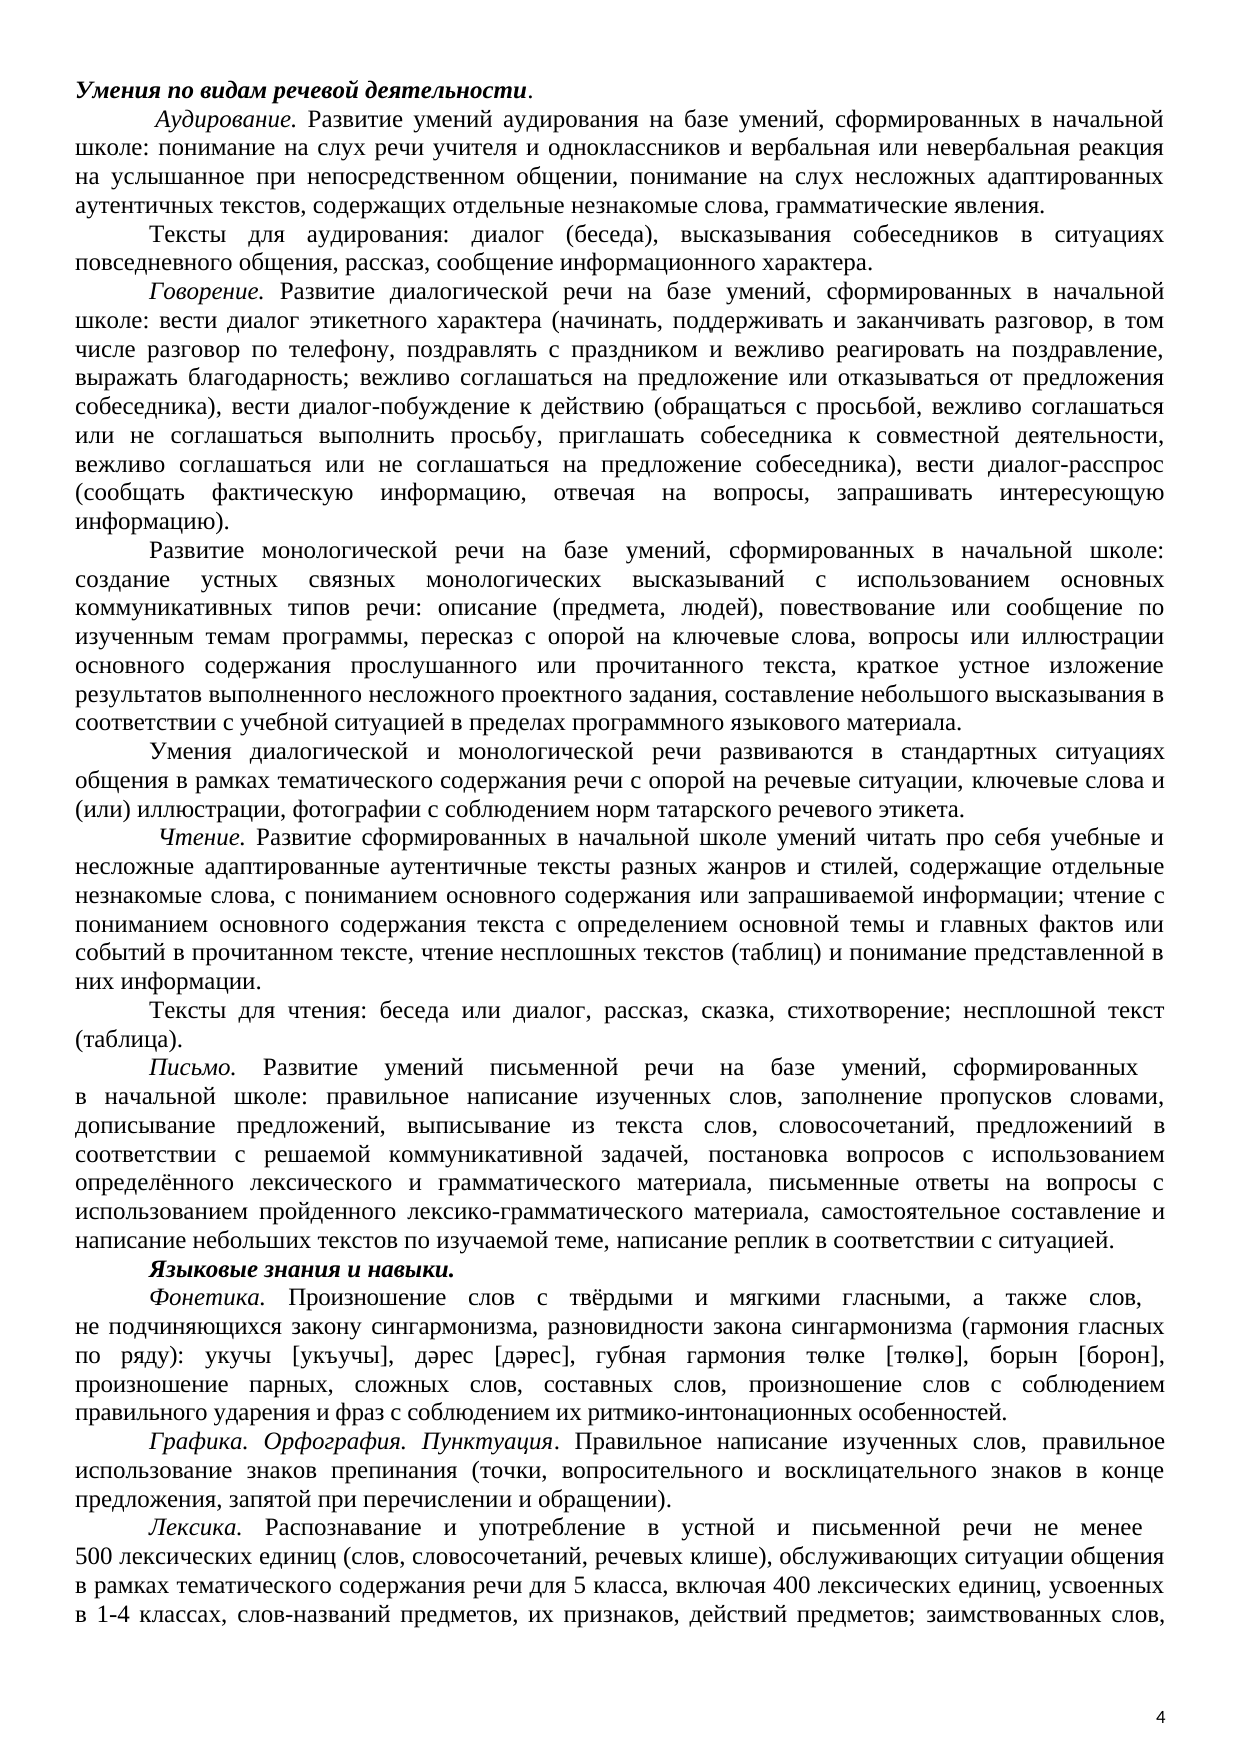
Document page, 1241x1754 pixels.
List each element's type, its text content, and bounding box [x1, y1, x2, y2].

text Языковые знания и навыки. [75, 1254, 1165, 1282]
text Тексты для аудирования: диалог (беседа), высказывания собеседников в ситуациях повседневного общения, рассказ, сообщение информационного характера. [75, 219, 1165, 276]
text Развитие монологической речи на базе умений, сформированных в начальной школе: создание устных связных монологических высказываний с использованием основных коммуникативных типов речи: описание (предмета, людей), повествование или сообщение по изученным темам программы, пересказ с опорой на ключевые слова, вопросы или иллюстрации основного содержания прослушанного или прочитанного текста, краткое устное изложение результатов выполненного несложного проектного задания, составление небольшого высказывания в соответствии с учебной ситуацией в пределах программного языкового материала. [75, 535, 1165, 736]
text Чтение. Развитие сформированных в начальной школе умений читать про себя учебные и несложные адаптированные аутентичные тексты разных жанров и стилей, содержащие отдельные незнакомые слова, с пониманием основного содержания или запрашиваемой информации; чтение с пониманием основного содержания текста с определением основной темы и главных фактов или событий в прочитанном тексте, чтение несплошных текстов (таблиц) и понимание представленной в них информации. [75, 822, 1165, 995]
text Письмо. Развитие умений письменной речи на базе умений, сформированных в начальной школе: правильное написание изученных слов, заполнение пропусков словами, дописывание предложений, выписывание из текста слов, словосочетаний, предложениий в соответствии с решаемой коммуникативной задачей, постановка вопросов с использованием определённого лексического и грамматического материала, письменные ответы на вопросы с использованием пройденного лексико-грамматического материала, самостоятельное составление и написание небольших текстов по изучаемой теме, написание реплик в соответствии с ситуацией. [75, 1052, 1165, 1254]
text Тексты для чтения: беседа или диалог, рассказ, сказка, стихотворение; несплошной текст (таблица). [75, 995, 1165, 1052]
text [75, 1512, 1165, 1627]
text Умения диалогической и монологической речи развиваются в стандартных ситуациях общения в рамках тематического содержания речи с опорой на речевые ситуации, ключевые слова и (или) иллюстрации, фотографии с соблюдением норм татарского речевого этикета. [75, 736, 1165, 822]
text Говорение. Развитие диалогической речи на базе умений, сформированных в начальной школе: вести диалог этикетного характера (начинать, поддерживать и заканчивать разговор, в том числе разговор по телефону, поздравлять с праздником и вежливо реагировать на поздравление, выражать благодарность; вежливо соглашаться на предложение или отказываться от предложения собеседника), вести диалог-побуждение к действию (обращаться с просьбой, вежливо соглашаться или не соглашаться выполнить просьбу, приглашать собеседника к совместной деятельности, вежливо соглашаться или не соглашаться на предложение собеседника), вести диалог-расспрос (сообщать фактическую информацию, отвечая на вопросы, запрашивать интересующую информацию). [75, 276, 1165, 535]
text Умения по видам речевой деятельности. [75, 75, 1165, 104]
text Фонетика. Произношение слов с твёрдыми и мягкими гласными, а также слов, не подчиняющихся закону сингармонизма, разновидности закона сингармонизма (гармония гласных по ряду): укучы [укъучы], дәрес [дәрес], губная гармония төлке [төлкө], борын [борон], произношение парных, сложных слов, составных слов, произношение слов с соблюдением правильного ударения и фраз с соблюдением их ритмико-интонационных особенностей. [75, 1282, 1165, 1426]
text Графика. Орфография. Пунктуация. Правильное написание изученных слов, правильное использование знаков препинания (точки, вопросительного и восклицательного знаков в конце предложения, запятой при перечислении и обращении). [75, 1426, 1165, 1512]
text Аудирование. Развитие умений аудирования на базе умений, сформированных в начальной школе: понимание на слух речи учителя и одноклассников и вербальная или невербальная реакция на услышанное при непосредственном общении, понимание на слух несложных адаптированных аутентичных текстов, содержащих отдельные незнакомые слова, грамматические явления. [75, 104, 1165, 219]
